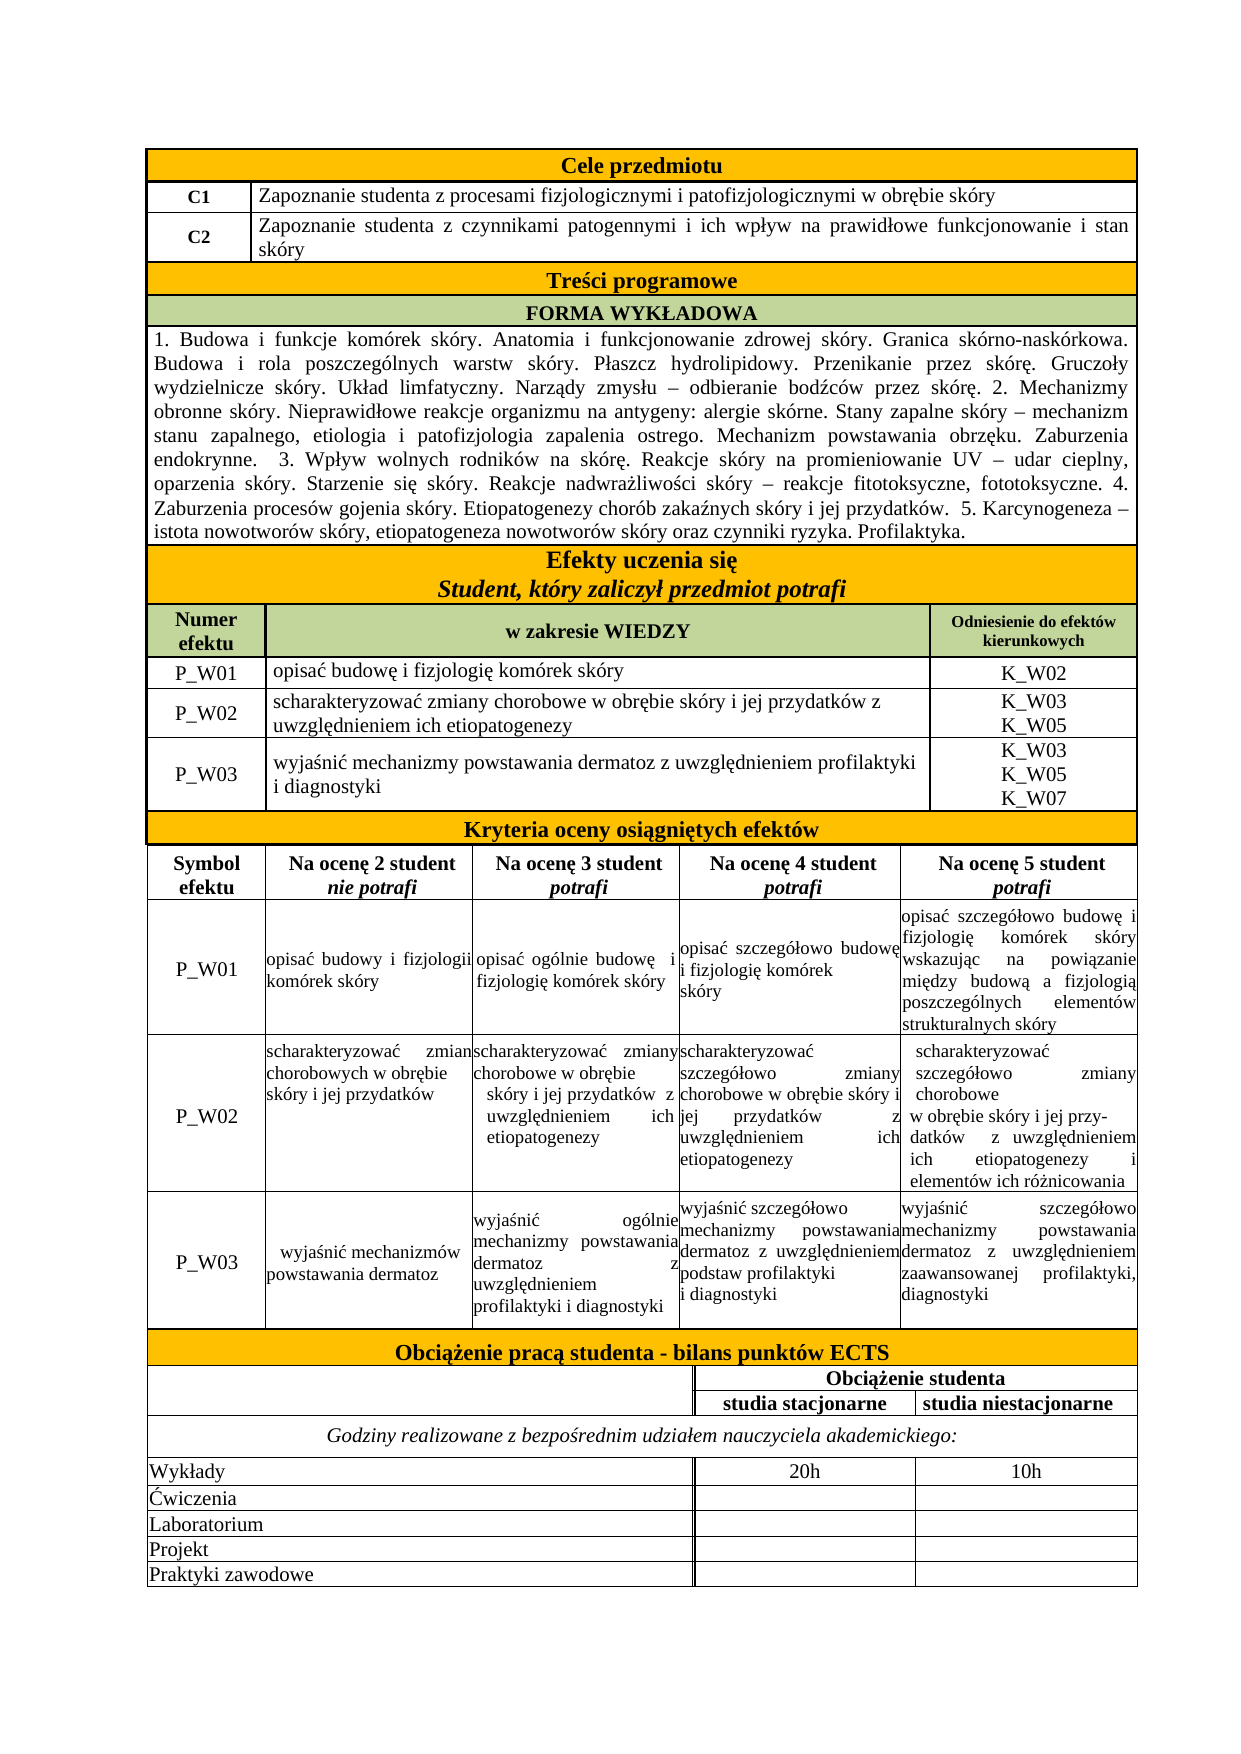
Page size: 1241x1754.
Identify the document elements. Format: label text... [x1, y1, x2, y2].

table_cell Obciążenie studenta [696, 1366, 1137, 1390]
table_header Na ocenę 2 student nie potrafi [266, 846, 472, 899]
table_cell opisać budowę i fizjologię komórek skóry [267, 658, 929, 687]
table_cell studia niestacjonarne [916, 1391, 1137, 1415]
table_cell P_W03 [148, 738, 265, 810]
table_cell Ćwiczenia [148, 1486, 692, 1510]
table_cell C2 [148, 213, 250, 261]
table_cell Wykłady [148, 1458, 692, 1485]
table_cell wyjaśnić szczegółowo mechanizmy powstawania dermatoz z uwzględnieniem zaawansowanej profilaktyki, diagnostyki [901, 1192, 1137, 1328]
table_cell [916, 1562, 1137, 1586]
table_cell Treści programowe [148, 263, 1136, 294]
table_cell wyjaśnić mechanizmy powstawania dermatoz z uwzględnieniem profilaktyki i diagnostyki [267, 738, 929, 810]
table_cell scharakteryzować szczegółowo zmiany chorobowe w obrębie skóry i jej przy- datków z uwzględnieniem ich etiopatogenezy i elementów ich różnicowania [901, 1035, 1137, 1191]
table_cell Efekty uczenia się Student, który zaliczył przedmiot potrafi [148, 546, 1136, 603]
table_header Na ocenę 5 student potrafi [901, 846, 1137, 899]
table_cell Numer efektu [148, 605, 264, 656]
table_cell wyjaśnić mechanizmów powstawania dermatoz [266, 1192, 472, 1328]
table_cell Zapoznanie studenta z procesami fizjologicznymi i patofizjologicznymi w obrębie skóry [252, 183, 1136, 212]
table_cell Zapoznanie studenta z czynnikami patogennymi i ich wpływ na prawidłowe funkcjonowanie i stan skóry [252, 213, 1136, 261]
table_cell C1 [148, 183, 250, 212]
table_cell Odniesienie do efektów kierunkowych [931, 605, 1136, 656]
table_cell K_W02 [931, 658, 1136, 687]
table_cell studia stacjonarne [696, 1391, 915, 1415]
table_cell w zakresie WIEDZY [267, 605, 929, 656]
table_cell [696, 1562, 915, 1586]
table_cell K_W03 K_W05 K_W07 [931, 738, 1136, 810]
table_cell P_W01 [148, 658, 265, 687]
table_cell scharakteryzować szczegółowo zmiany chorobowe w obrębie skóry i jej przydatków z uwzględnieniem ich etiopatogenezy [680, 1035, 900, 1191]
table_cell Projekt [148, 1537, 692, 1561]
table_cell opisać budowy i fizjologii komórek skóry [266, 900, 472, 1034]
table_cell [916, 1537, 1137, 1561]
table_cell Laboratorium [148, 1511, 692, 1536]
table_cell P_W01 [148, 900, 265, 1034]
table_cell Cele przedmiotu [148, 150, 1136, 180]
table_cell Godziny realizowane z bezpośrednim udziałem nauczyciela akademickiego: [148, 1416, 1137, 1457]
table_cell [696, 1537, 915, 1561]
table_header Na ocenę 4 student potrafi [680, 846, 900, 899]
table_cell Kryteria oceny osiągniętych efektów [148, 812, 1136, 843]
table_cell [916, 1511, 1137, 1536]
table_cell P_W03 [148, 1192, 265, 1328]
table_header Na ocenę 3 student potrafi [473, 846, 679, 899]
table_cell [696, 1511, 915, 1536]
table_cell P_W02 [148, 689, 265, 737]
table_cell K_W03 K_W05 [931, 689, 1136, 737]
table_header Symbol efektu [148, 846, 265, 899]
table_header Obciążenie pracą studenta - bilans punktów ECTS [148, 1330, 1137, 1365]
table_cell wyjaśnić szczegółowo mechanizmy powstawania dermatoz z uwzględnieniem podstaw profilaktyki i diagnostyki [680, 1192, 900, 1328]
table_cell Praktyki zawodowe [148, 1562, 692, 1586]
table_cell wyjaśnić ogólnie mechanizmy powstawania dermatoz z uwzględnieniem profilaktyki i diagnostyki [473, 1192, 679, 1328]
table_cell 1. Budowa i funkcje komórek skóry. Anatomia i funkcjonowanie zdrowej skóry. Granica skórno-naskórkowa. Budowa i rola poszczególnych warstw skóry. Płaszcz hydrolipidowy. Przenikanie przez skórę. Gruczoły wydzielnicze skóry. Układ limfatyczny. Narządy zmysłu – odbieranie bodźców przez skórę. 2. Mechanizmy obronne skóry. Nieprawidłowe reakcje organizmu na antygeny: alergie skórne. Stany zapalne skóry – mechanizm stanu zapalnego, etiologia i patofizjologia zapalenia ostrego. Mechanizm powstawania obrzęku. Zaburzenia endokrynne. 3. Wpływ wolnych rodników na skórę. Reakcje skóry na promieniowanie UV – udar cieplny, oparzenia skóry. Starzenie się skóry. Reakcje nadwrażliwości skóry – reakcje fitotoksyczne, fototoksyczne. 4. Zaburzenia procesów gojenia skóry. Etiopatogenezy chorób zakaźnych skóry i jej przydatków. 5. Karcynogeneza – istota nowotworów skóry, etiopatogeneza nowotworów skóry oraz czynniki ryzyka. Profilaktyka. [148, 327, 1136, 543]
table_cell [696, 1486, 915, 1510]
table_cell P_W02 [148, 1035, 265, 1191]
table_cell FORMA WYKŁADOWA [148, 296, 1136, 325]
table_cell [148, 1366, 692, 1415]
table_cell opisać ogólnie budowę i fizjologię komórek skóry [473, 900, 679, 1034]
table_cell scharakteryzować zmiany chorobowe w obrębie skóry i jej przydatków z uwzględnieniem ich etiopatogenezy [267, 689, 929, 737]
table_cell scharakteryzować zmian chorobowych w obrębie skóry i jej przydatków [266, 1035, 472, 1191]
table_cell [916, 1486, 1137, 1510]
table_cell 10h [916, 1458, 1137, 1485]
table_cell scharakteryzować zmiany chorobowe w obrębie skóry i jej przydatków z uwzględnieniem ich etiopatogenezy [473, 1035, 679, 1191]
table_cell 20h [696, 1458, 915, 1485]
table_cell opisać szczegółowo budowę i fizjologię komórek skóry [680, 900, 900, 1034]
table_cell opisać szczegółowo budowę i fizjologię komórek skóry wskazując na powiązanie między budową a fizjologią poszczególnych elementów strukturalnych skóry [901, 900, 1137, 1034]
